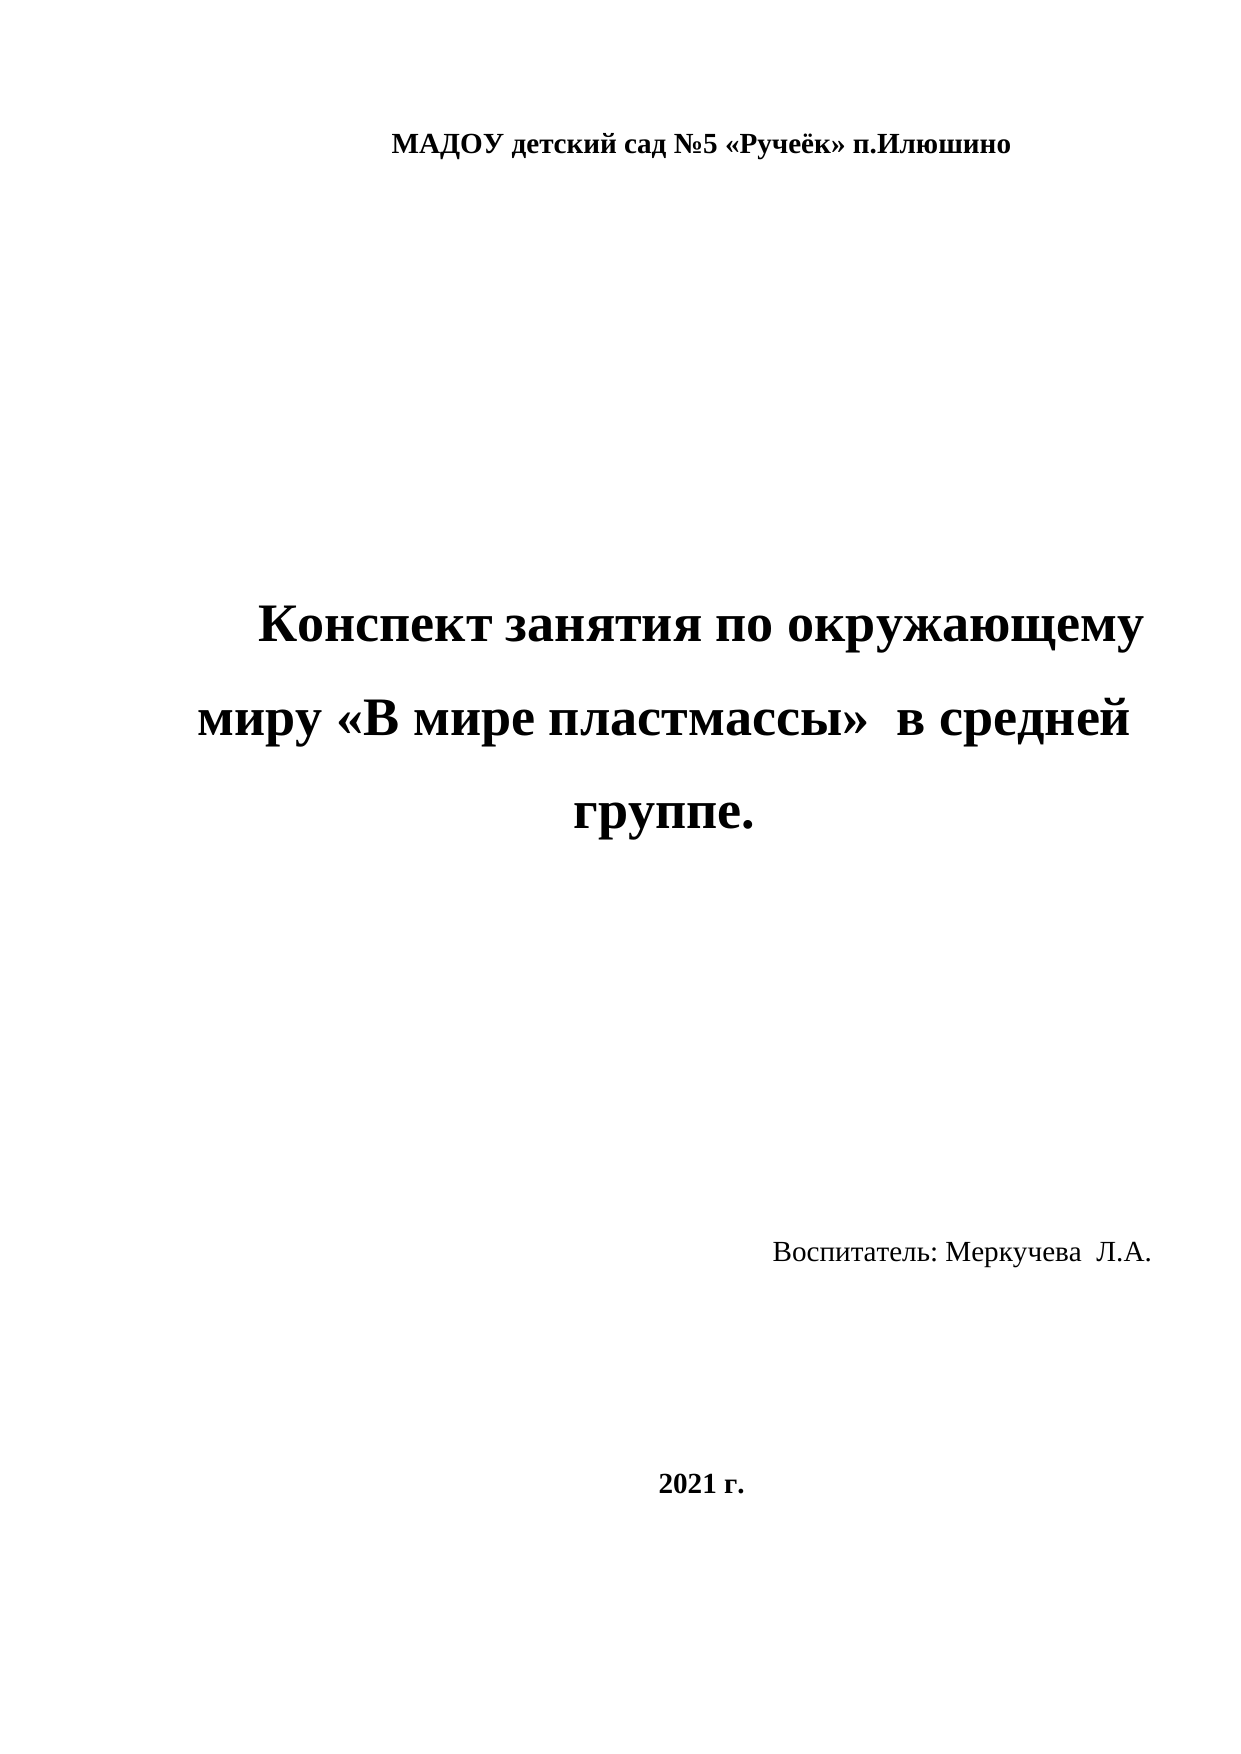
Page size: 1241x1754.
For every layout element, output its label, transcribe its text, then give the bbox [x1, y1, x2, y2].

text Конспект занятия по окружающему миру «В мире пластмассы» в средней группе. [177, 591, 1152, 840]
text МАДОУ детский сад №5 «Ручеёк» п.Илюшино [177, 126, 1152, 159]
text 2021 г. [177, 1466, 1152, 1500]
text Воспитатель: Меркучева Л.А. [177, 1234, 1152, 1267]
